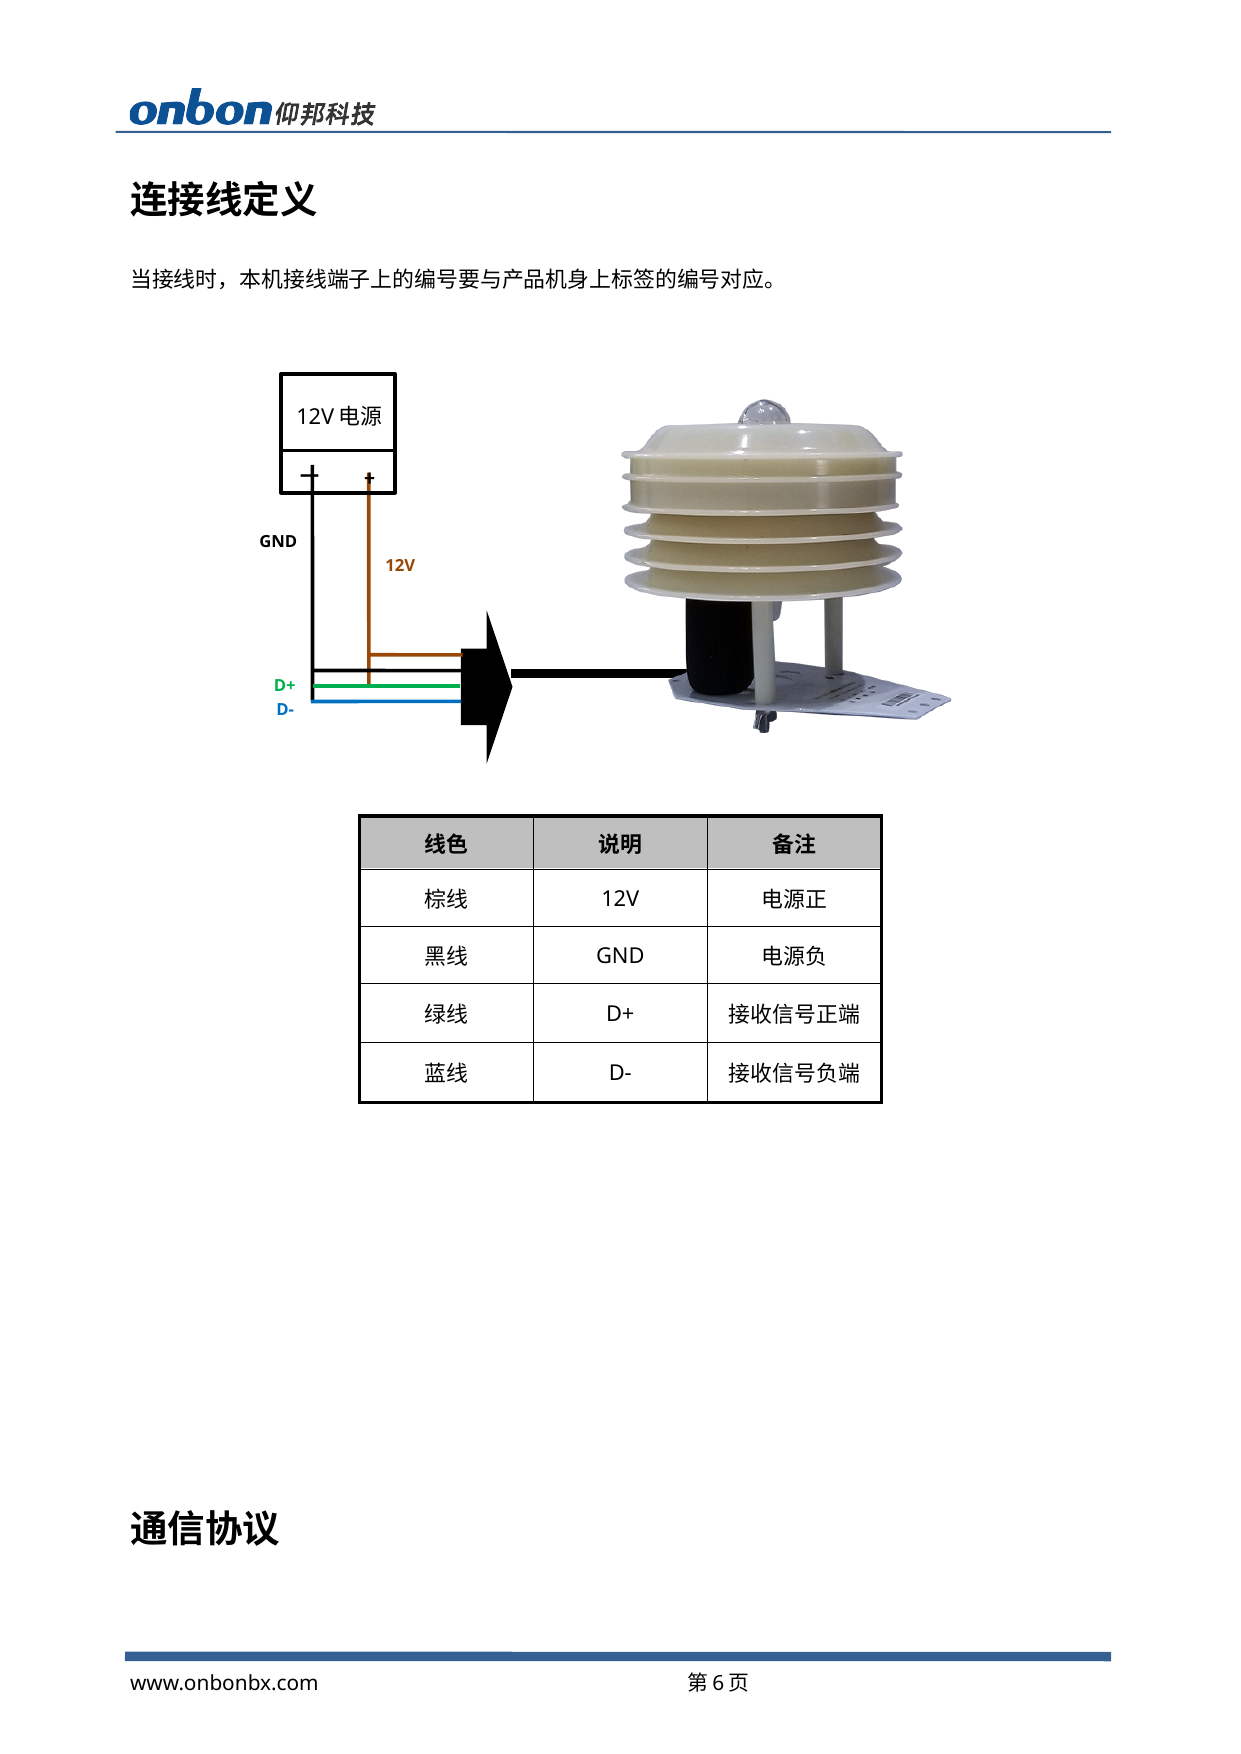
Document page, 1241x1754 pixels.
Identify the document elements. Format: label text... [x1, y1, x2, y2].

table_cell 12V [534, 870, 707, 926]
table_cell 电源正 [708, 870, 880, 926]
table_cell 黑线 [361, 927, 533, 983]
table_cell 绿线 [361, 984, 533, 1042]
table_cell 蓝线 [361, 1043, 533, 1101]
table_cell 棕线 [361, 870, 533, 926]
table_header 线色 [361, 818, 533, 868]
table_cell D- [534, 1043, 707, 1101]
table_cell 接收信号正端 [708, 984, 880, 1042]
picture [615, 399, 963, 733]
table_cell D+ [534, 984, 707, 1042]
table_header 备注 [708, 818, 880, 868]
table_header 说明 [534, 818, 707, 868]
text 连接线定义 [130, 164, 1110, 229]
table_cell 接收信号负端 [708, 1043, 880, 1101]
picture [129, 88, 376, 126]
table_cell GND [534, 927, 707, 983]
table_cell 电源负 [708, 927, 880, 983]
text 通信协议 [130, 1494, 1110, 1559]
text 当接线时，本机接线端子上的编号要与产品机身上标签的编号对应。 [130, 262, 1110, 294]
